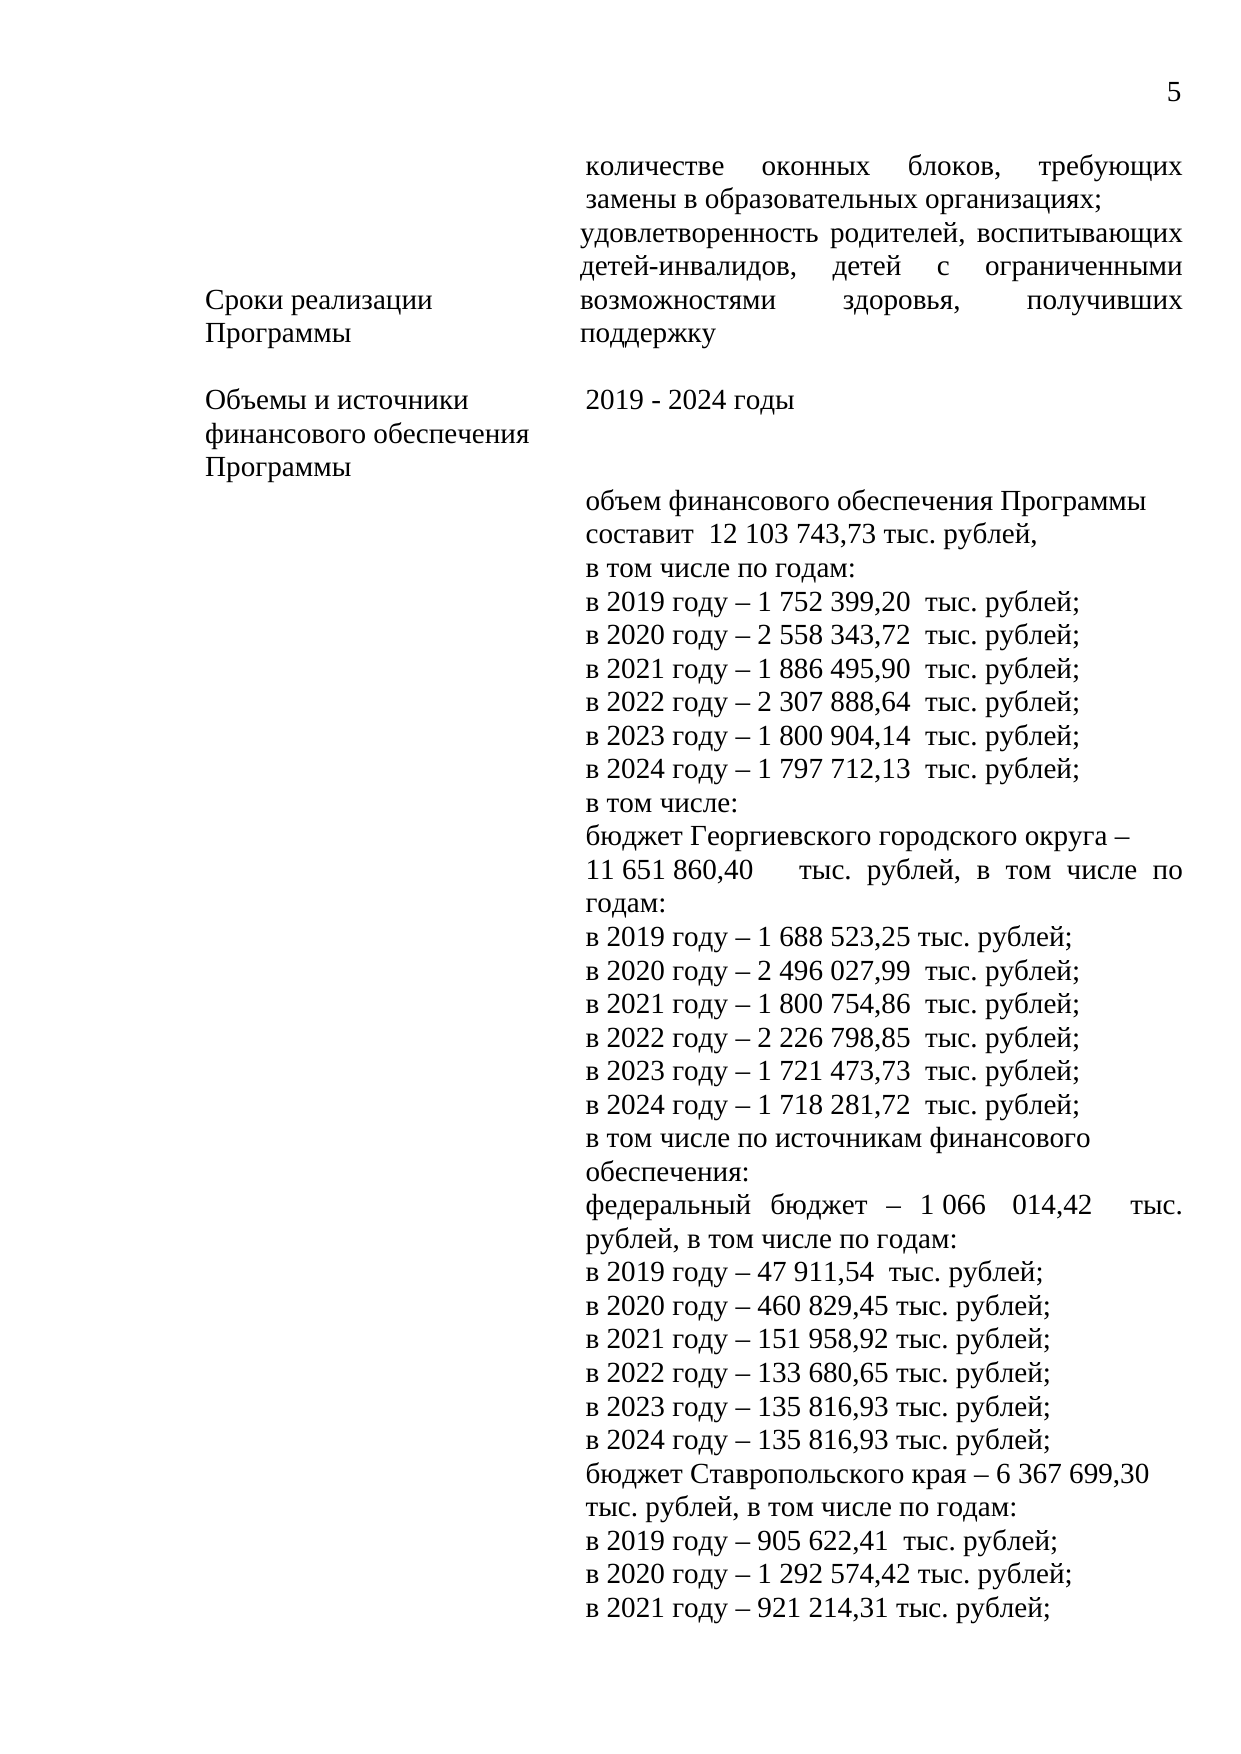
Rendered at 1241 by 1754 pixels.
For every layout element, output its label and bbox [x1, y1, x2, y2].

table_cell [574, 148, 1194, 1623]
table_cell [194, 148, 574, 1623]
